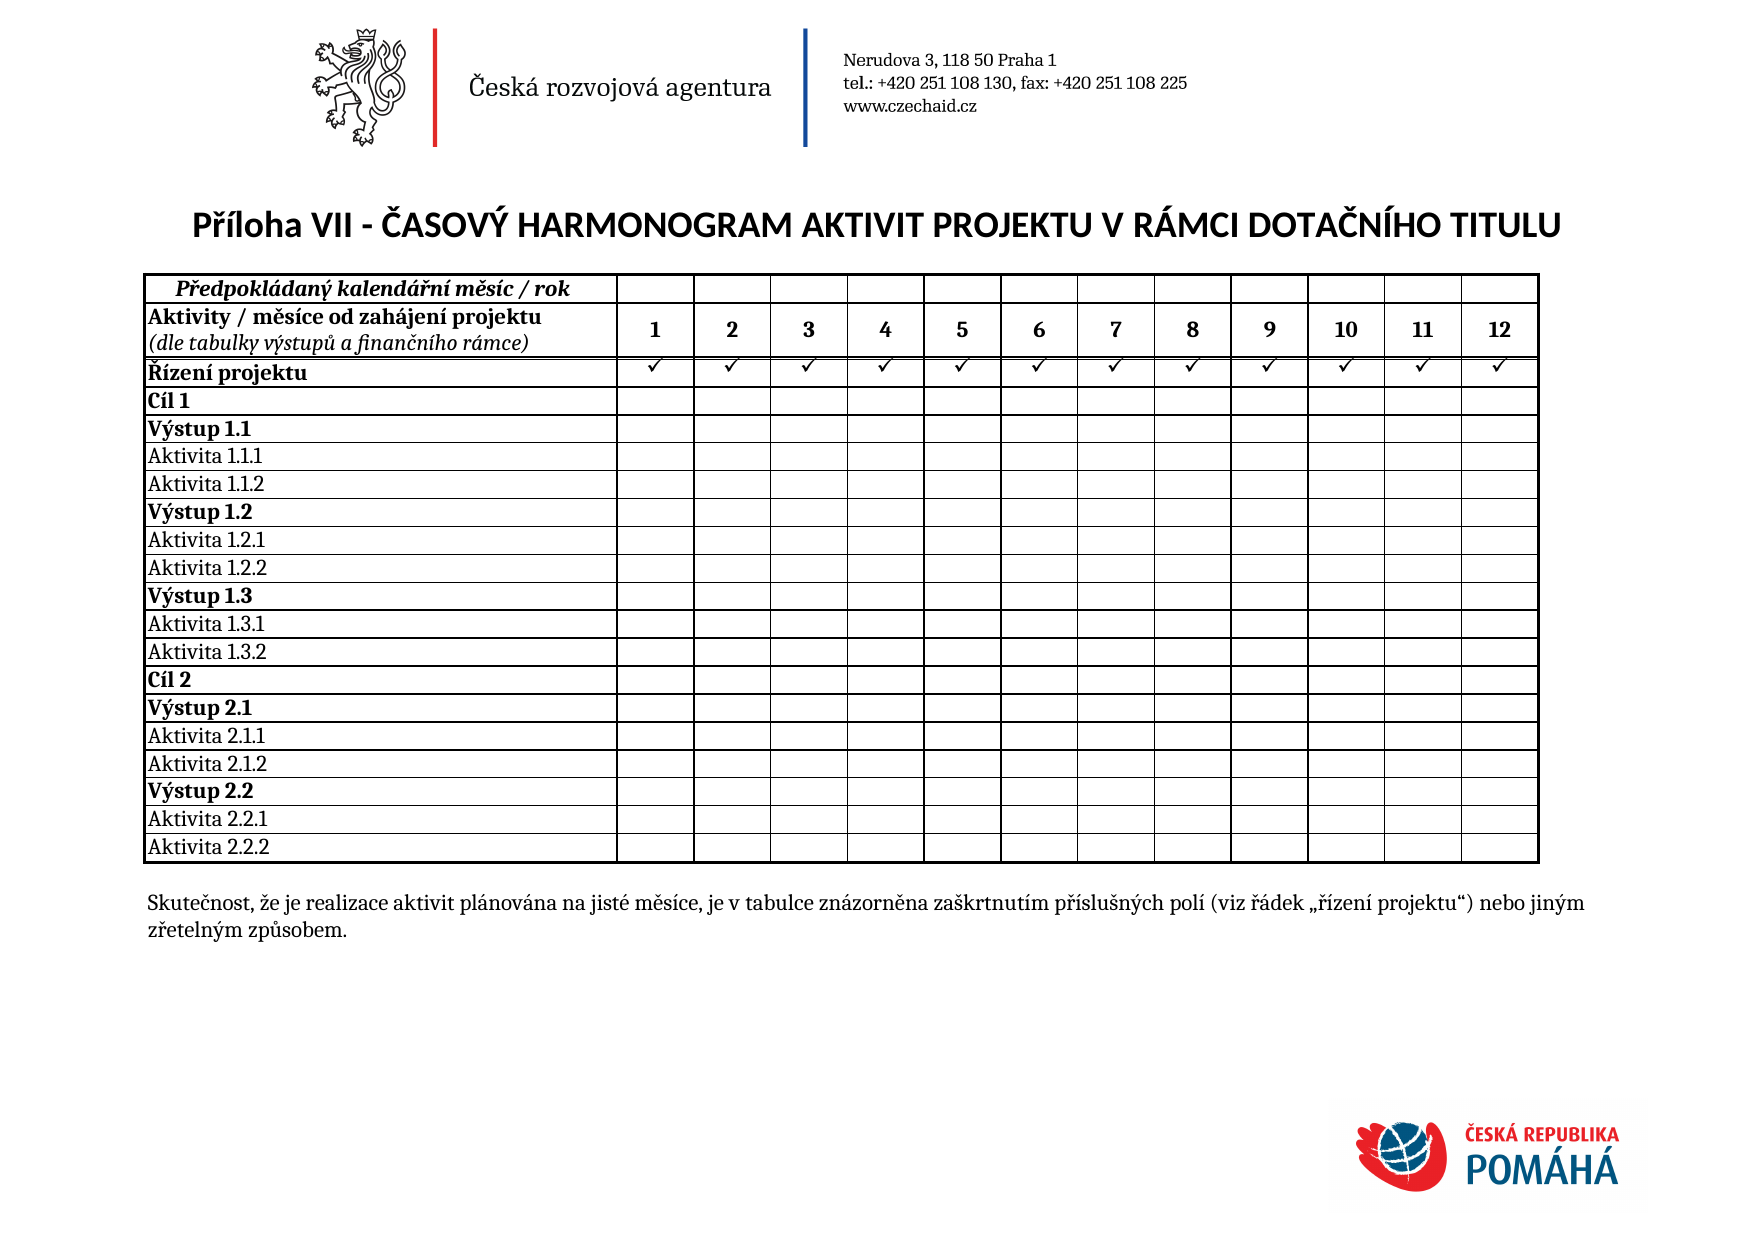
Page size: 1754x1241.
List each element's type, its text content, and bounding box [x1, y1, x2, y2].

table_cell 9 [1232, 304, 1307, 356]
table_cell [1078, 499, 1154, 526]
table_cell [1232, 443, 1307, 470]
table_cell [1078, 806, 1154, 833]
table_cell [1155, 499, 1230, 526]
table_cell [1309, 555, 1384, 581]
table_cell [1155, 834, 1230, 861]
table_cell [1078, 723, 1154, 749]
table_cell [695, 723, 770, 749]
table_cell [1309, 471, 1384, 498]
table_cell [1462, 611, 1537, 637]
table_cell 2 [695, 304, 770, 356]
table_cell [1002, 360, 1077, 386]
table_header [1002, 276, 1077, 302]
table_header [695, 276, 770, 302]
table_cell [1385, 667, 1461, 693]
table_cell [695, 639, 770, 665]
table_cell [618, 806, 693, 833]
table_cell Výstup 2.2 [146, 778, 616, 805]
table_cell [848, 499, 923, 526]
table_cell [1232, 695, 1307, 721]
table_cell [1002, 667, 1077, 693]
table_cell [1462, 583, 1537, 609]
table_cell [771, 416, 847, 442]
table_cell [848, 834, 923, 861]
table_cell [1462, 555, 1537, 581]
table_cell [1385, 583, 1461, 609]
table_cell [1385, 471, 1461, 498]
table_cell [1309, 695, 1384, 721]
table_cell [695, 583, 770, 609]
table_cell [771, 806, 847, 833]
table_cell [1462, 639, 1537, 665]
table_header [925, 276, 1000, 302]
table_cell [1002, 499, 1077, 526]
table_cell [771, 388, 847, 414]
table_cell [925, 806, 1000, 833]
table_cell [1462, 416, 1537, 442]
table_cell [695, 778, 770, 805]
table_cell [1232, 583, 1307, 609]
table_cell [1309, 388, 1384, 414]
table_cell [1155, 751, 1230, 777]
table_cell [1155, 806, 1230, 833]
table_cell [1155, 778, 1230, 805]
table_cell [1309, 778, 1384, 805]
table_cell [925, 555, 1000, 581]
table_cell [1078, 667, 1154, 693]
table_cell [1002, 778, 1077, 805]
table_cell Výstup 1.2 [146, 499, 616, 526]
table_cell [848, 695, 923, 721]
table_cell [771, 751, 847, 777]
table_cell [695, 751, 770, 777]
table_cell Výstup 2.1 [146, 695, 616, 721]
table_cell [618, 527, 693, 553]
table_cell [1232, 471, 1307, 498]
table_cell [1155, 443, 1230, 470]
table_cell [1309, 667, 1384, 693]
table_cell [1385, 388, 1461, 414]
table_cell [925, 723, 1000, 749]
table_cell [1155, 471, 1230, 498]
table_cell Aktivita 1.2.2 [146, 555, 616, 581]
table_cell [925, 695, 1000, 721]
table_cell [1232, 611, 1307, 637]
table_cell [1309, 583, 1384, 609]
table_header [1309, 276, 1384, 302]
table_cell [925, 751, 1000, 777]
table_cell [1078, 778, 1154, 805]
table_cell [618, 751, 693, 777]
table_cell Aktivita 1.1.1 [146, 443, 616, 470]
table_cell [1002, 443, 1077, 470]
table_cell [618, 555, 693, 581]
table_cell [695, 471, 770, 498]
table_cell 11 [1385, 304, 1461, 356]
table_cell [695, 555, 770, 581]
table_cell [1155, 388, 1230, 414]
table_cell [1078, 471, 1154, 498]
table_cell [1155, 527, 1230, 553]
table_cell [695, 695, 770, 721]
table_cell [1462, 388, 1537, 414]
table_cell 12 [1462, 304, 1537, 356]
table_cell [771, 695, 847, 721]
table_header Předpokládaný kalendářní měsíc / rok [146, 276, 616, 302]
table_cell [1078, 639, 1154, 665]
table_cell [848, 443, 923, 470]
table_cell [771, 527, 847, 553]
table_cell [1078, 555, 1154, 581]
table_cell [618, 471, 693, 498]
table_cell [1385, 527, 1461, 553]
table_cell [771, 471, 847, 498]
table_cell [1155, 416, 1230, 442]
table_cell [1462, 527, 1537, 553]
table_cell [1232, 555, 1307, 581]
table_cell [848, 388, 923, 414]
table_cell [1309, 499, 1384, 526]
table_cell [1385, 806, 1461, 833]
table_cell Aktivity / měsíce od zahájení projektu (dle tabulky výstupů a finančního rámce) [146, 304, 616, 356]
table_cell [618, 611, 693, 637]
table_cell [925, 360, 1000, 386]
table_cell Aktivita 2.2.1 [146, 806, 616, 833]
table_cell [1078, 443, 1154, 470]
table_cell [1155, 611, 1230, 637]
table_cell 3 [771, 304, 847, 356]
table_cell [771, 360, 847, 386]
table_cell [1002, 834, 1077, 861]
table_cell [1002, 555, 1077, 581]
table_cell [1385, 751, 1461, 777]
table_cell [618, 360, 693, 386]
table_cell [771, 639, 847, 665]
table_cell Aktivita 1.2.1 [146, 527, 616, 553]
table_cell Aktivita 1.3.1 [146, 611, 616, 637]
table_cell [771, 555, 847, 581]
picture [241, 0, 1482, 169]
table_cell [1309, 639, 1384, 665]
table_cell [925, 583, 1000, 609]
table_header [1078, 276, 1154, 302]
table_cell [1002, 723, 1077, 749]
table_cell [1385, 416, 1461, 442]
table_cell [695, 611, 770, 637]
table_cell Aktivita 2.1.2 [146, 751, 616, 777]
table_cell [925, 499, 1000, 526]
table_cell 7 [1078, 304, 1154, 356]
table_cell [1462, 806, 1537, 833]
table_cell [848, 778, 923, 805]
table_cell [1462, 499, 1537, 526]
table_cell [848, 667, 923, 693]
table_cell [1232, 639, 1307, 665]
table_cell [1232, 834, 1307, 861]
table_cell [771, 667, 847, 693]
table_cell [1462, 471, 1537, 498]
table_cell [1385, 834, 1461, 861]
table_cell [618, 583, 693, 609]
table_cell [1155, 639, 1230, 665]
table_cell [1155, 360, 1230, 386]
table_cell [618, 834, 693, 861]
table_cell [848, 583, 923, 609]
table_cell [695, 443, 770, 470]
table_cell [1309, 611, 1384, 637]
table_cell Řízení projektu [146, 360, 616, 386]
table_cell [1462, 360, 1537, 386]
table_cell [1232, 667, 1307, 693]
table_cell [771, 443, 847, 470]
table_header [1462, 276, 1537, 302]
table_cell [695, 667, 770, 693]
table_cell Aktivita 1.3.2 [146, 639, 616, 665]
table_cell [1002, 806, 1077, 833]
table_cell Cíl 2 [146, 667, 616, 693]
table_cell [1232, 416, 1307, 442]
table_cell [1155, 555, 1230, 581]
table_cell [925, 611, 1000, 637]
table_cell 10 [1309, 304, 1384, 356]
table_cell [695, 388, 770, 414]
table_header [1385, 276, 1461, 302]
table_cell [925, 778, 1000, 805]
table_cell Aktivita 2.2.2 [146, 834, 616, 861]
table_cell [925, 639, 1000, 665]
table_cell [1078, 360, 1154, 386]
table_cell [1002, 583, 1077, 609]
text Skutečnost, že je realizace aktivit plánována na jisté měsíce, je v tabulce znázorněna zaškrtnutím příslušných polí (viz řádek „řízení projektu“) nebo jiným zřetelným způsobem. [148, 890, 1606, 943]
table_header [618, 276, 693, 302]
table_cell [1309, 527, 1384, 553]
table_cell [1002, 471, 1077, 498]
table_header [848, 276, 923, 302]
table_cell [1002, 611, 1077, 637]
text Příloha VII - ČASOVÝ HARMONOGRAM AKTIVIT PROJEKTU V RÁMCI DOTAČNÍHO TITULU [148, 201, 1606, 246]
table_cell [848, 527, 923, 553]
table_cell [1232, 388, 1307, 414]
table_cell [618, 443, 693, 470]
table_cell [1078, 751, 1154, 777]
table_cell [1155, 723, 1230, 749]
table_cell [1385, 443, 1461, 470]
table_cell [1462, 778, 1537, 805]
table_cell [1155, 583, 1230, 609]
table_cell Aktivita 1.1.2 [146, 471, 616, 498]
table_cell [1078, 416, 1154, 442]
table_cell [925, 388, 1000, 414]
table_cell [618, 499, 693, 526]
table_cell [771, 611, 847, 637]
table_cell [1232, 751, 1307, 777]
table_cell [848, 806, 923, 833]
table_cell [1078, 611, 1154, 637]
table_cell [695, 360, 770, 386]
table_cell [848, 751, 923, 777]
table_header [1232, 276, 1307, 302]
table_cell [1385, 639, 1461, 665]
table_cell [1462, 834, 1537, 861]
table_cell [848, 611, 923, 637]
table_cell [1232, 723, 1307, 749]
table_cell Výstup 1.1 [146, 416, 616, 442]
table_cell [1078, 834, 1154, 861]
table_cell [1462, 443, 1537, 470]
table_cell [1309, 360, 1384, 386]
table_cell 6 [1002, 304, 1077, 356]
table_cell [1232, 778, 1307, 805]
table_cell [1462, 723, 1537, 749]
table_cell Výstup 1.3 [146, 583, 616, 609]
table_cell [1002, 416, 1077, 442]
table_cell [618, 695, 693, 721]
table_cell [695, 416, 770, 442]
table_cell 8 [1155, 304, 1230, 356]
table_cell [1232, 806, 1307, 833]
table_cell [1002, 695, 1077, 721]
table_cell 1 [618, 304, 693, 356]
table_cell [1309, 751, 1384, 777]
table_cell [771, 499, 847, 526]
table_cell [1232, 527, 1307, 553]
table_cell [618, 416, 693, 442]
table_cell [618, 639, 693, 665]
table_cell 4 [848, 304, 923, 356]
table_cell [1309, 723, 1384, 749]
table_cell [618, 667, 693, 693]
table_cell [695, 806, 770, 833]
table_cell [1078, 695, 1154, 721]
table_cell [848, 555, 923, 581]
table_cell [925, 443, 1000, 470]
table_cell [848, 416, 923, 442]
table_cell [1232, 499, 1307, 526]
table_cell [1002, 527, 1077, 553]
table_cell [1002, 639, 1077, 665]
table_cell 5 [925, 304, 1000, 356]
table_cell [1232, 360, 1307, 386]
table_cell [618, 388, 693, 414]
table_cell [1462, 751, 1537, 777]
table_cell [1385, 611, 1461, 637]
table_cell [925, 834, 1000, 861]
table_cell [925, 471, 1000, 498]
table_cell [848, 639, 923, 665]
table_header [1155, 276, 1230, 302]
table_cell [1309, 834, 1384, 861]
table_cell [925, 667, 1000, 693]
table_cell [695, 834, 770, 861]
table_cell [1078, 583, 1154, 609]
table_cell [1462, 695, 1537, 721]
table_cell [1078, 527, 1154, 553]
table_cell [1385, 695, 1461, 721]
table_cell [1309, 806, 1384, 833]
table_cell [771, 834, 847, 861]
table_cell Cíl 1 [146, 388, 616, 414]
table_cell [695, 499, 770, 526]
table_cell [771, 583, 847, 609]
table_cell [695, 527, 770, 553]
table_cell [1385, 555, 1461, 581]
table_cell [1309, 416, 1384, 442]
table_cell [618, 723, 693, 749]
table_cell [1385, 778, 1461, 805]
table_header [771, 276, 847, 302]
table_cell [1155, 695, 1230, 721]
table_cell [848, 471, 923, 498]
table_cell [1078, 388, 1154, 414]
table_cell Aktivita 2.1.1 [146, 723, 616, 749]
table_cell [618, 778, 693, 805]
table_cell [1309, 443, 1384, 470]
table_cell [1002, 751, 1077, 777]
table_cell [1385, 499, 1461, 526]
table_cell [771, 778, 847, 805]
table_cell [1155, 667, 1230, 693]
table_cell [848, 360, 923, 386]
table_cell [925, 527, 1000, 553]
table_cell [1385, 723, 1461, 749]
table_cell [925, 416, 1000, 442]
picture [1327, 1098, 1648, 1213]
table_cell [771, 723, 847, 749]
table_cell [1002, 388, 1077, 414]
table_cell [1385, 360, 1461, 386]
table_cell [848, 723, 923, 749]
table_cell [1462, 667, 1537, 693]
